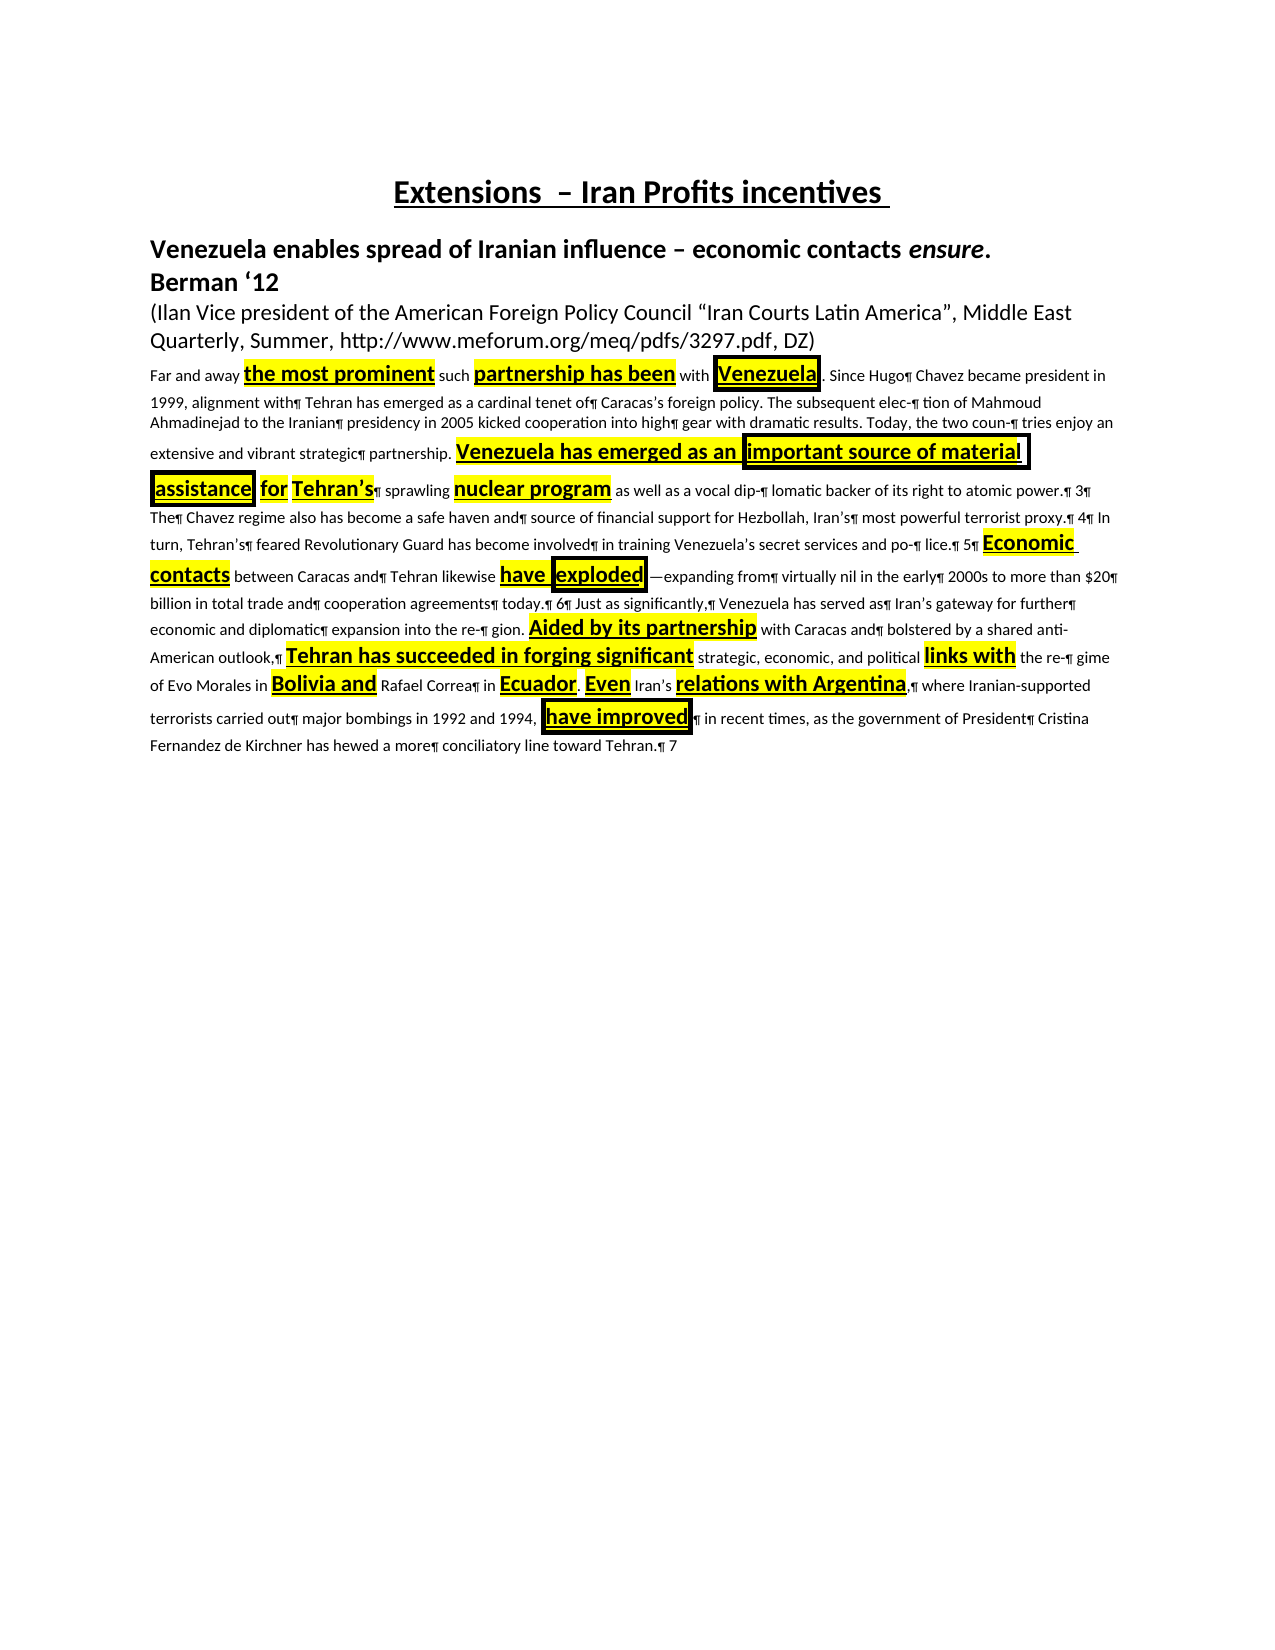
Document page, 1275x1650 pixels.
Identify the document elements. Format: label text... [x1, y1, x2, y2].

text (Ilan Vice president of the American Foreign Policy Council “Iran Courts Latin America”, Middle East Quarterly, Summer, http://www.meforum.org/meq/pdfs/3297.pdf, DZ) [150, 298, 1125, 354]
text Far and away the most prominent such partnership has been with Venezuela. Since Hugo¶ Chavez became president in 1999, alignment with¶ Tehran has emerged as a cardinal tenet of¶ Caracas’s foreign policy. The subsequent elec-¶ tion of Mahmoud Ahmadinejad to the Iranian¶ presidency in 2005 kicked cooperation into high¶ gear with dramatic results. Today, the two coun-¶ tries enjoy an extensive and vibrant strategic¶ partnership. Venezuela has emerged as an important source of material assistance for Tehran’s¶ sprawling nuclear program as well as a vocal dip-¶ lomatic backer of its right to atomic power.¶ 3¶ The¶ Chavez regime also has become a safe haven and¶ source of financial support for Hezbollah, Iran’s¶ most powerful terrorist proxy.¶ 4¶ In turn, Tehran’s¶ feared Revolutionary Guard has become involved¶ in training Venezuela’s secret services and po-¶ lice.¶ 5¶ Economic contacts between Caracas and¶ Tehran likewise have exploded—expanding from¶ virtually nil in the early¶ 2000s to more than $20¶ billion in total trade and¶ cooperation agreements¶ today.¶ 6¶ Just as significantly,¶ Venezuela has served as¶ Iran’s gateway for further¶ economic and diplomatic¶ expansion into the re-¶ gion. Aided by its partnership with Caracas and¶ bolstered by a shared anti-American outlook,¶ Tehran has succeeded in forging significant strategic, economic, and political links with the re-¶ gime of Evo Morales in Bolivia and Rafael Correa¶ in Ecuador. Even Iran’s relations with Argentina,¶ where Iranian-supported terrorists carried out¶ major bombings in 1992 and 1994, have improved¶ in recent times, as the government of President¶ Cristina Fernandez de Kirchner has hewed a more¶ conciliatory line toward Tehran.¶ 7 [150, 354, 1125, 755]
subtitle Venezuela enables spread of Iranian influence – economic contacts ensure. [150, 232, 1125, 265]
text Berman ‘12 [150, 265, 1125, 298]
subtitle Extensions – Iran Profits incentives [150, 171, 1125, 212]
